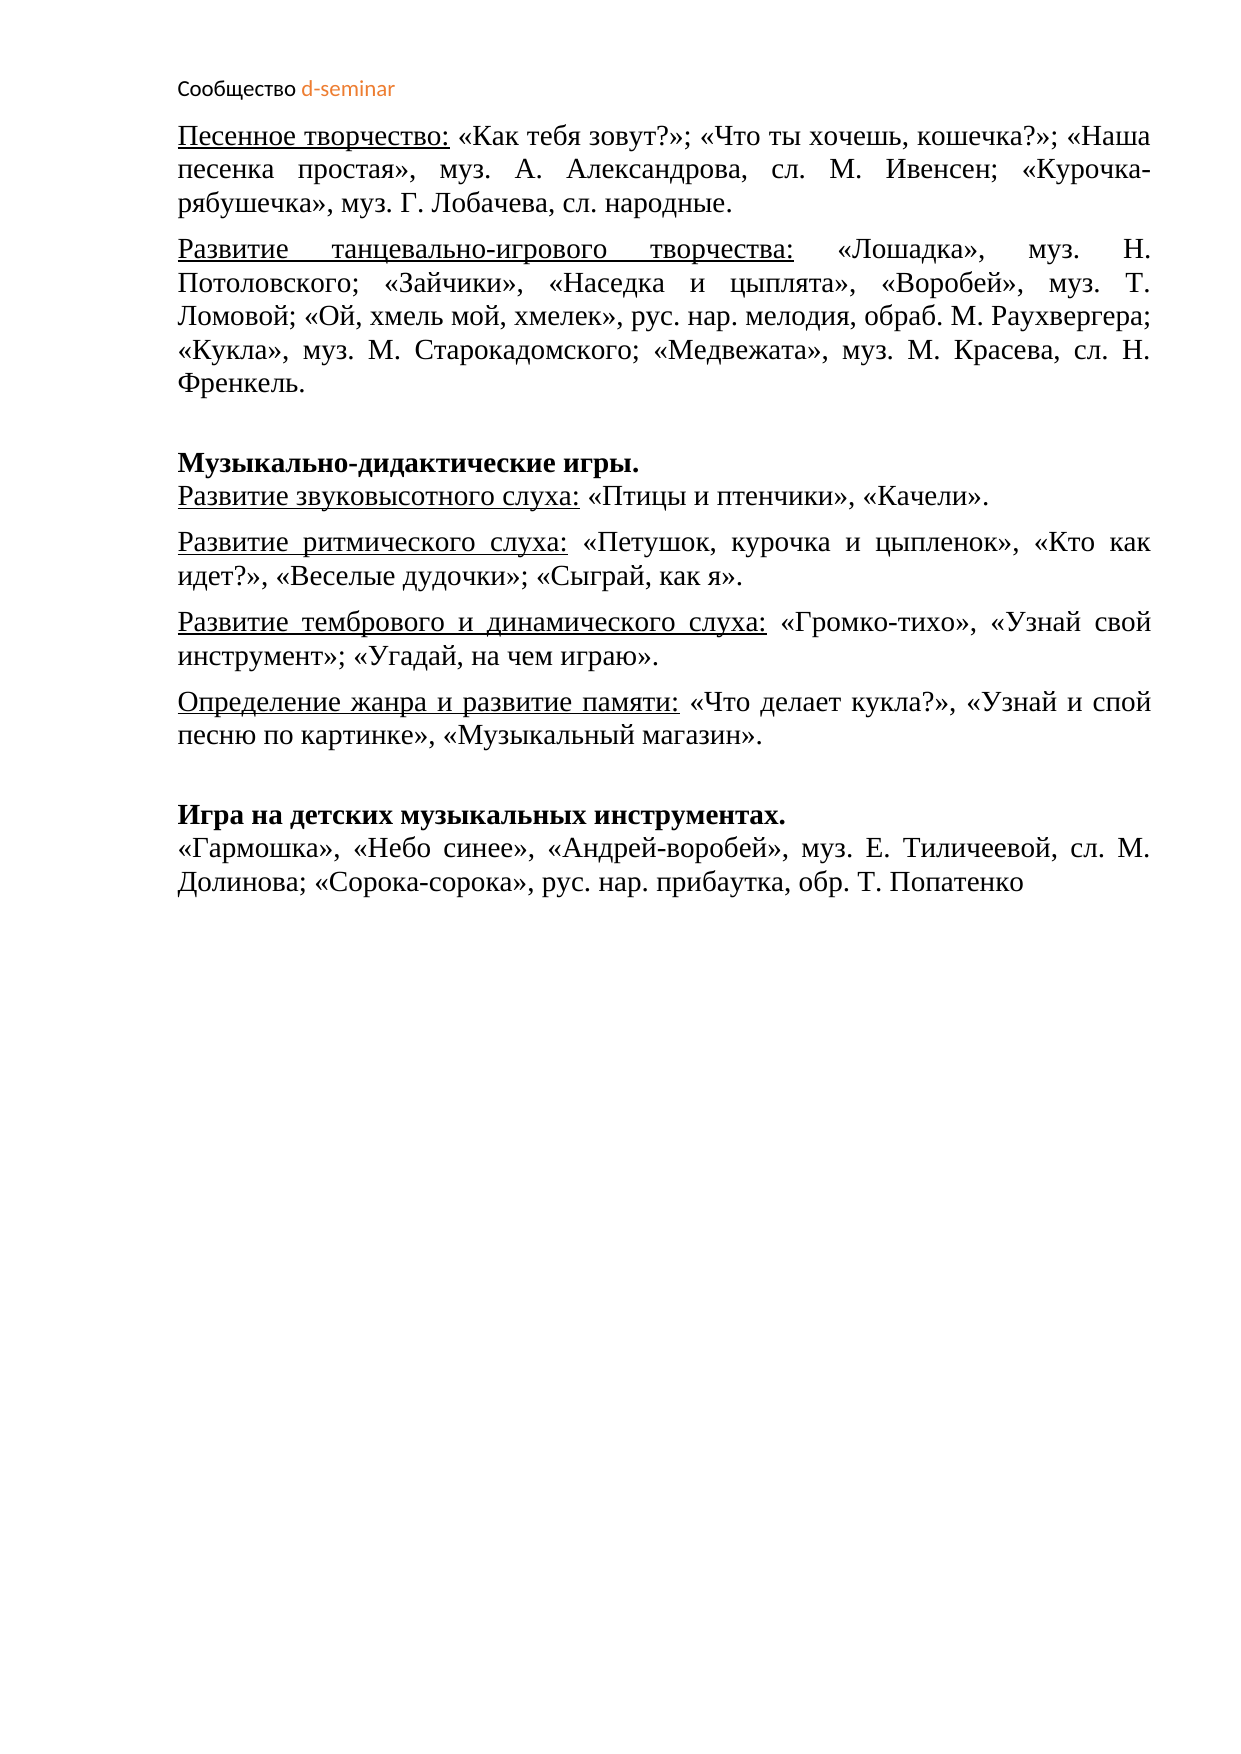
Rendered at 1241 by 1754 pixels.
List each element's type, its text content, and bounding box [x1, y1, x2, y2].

text Развитие ритмического слуха: «Петушок, курочка и цыпленок», «Кто как идет?», «Веселые дудочки»; «Сыграй, как я». [177, 524, 1152, 592]
text Песенное творчество: «Как тебя зовут?»; «Что ты хочешь, кошечка?»; «Наша песенка простая», муз. А. Александрова, сл. М. Ивенсен; «Курочка-рябушечка», муз. Г. Лобачева, сл. народные. [177, 118, 1152, 219]
text Игра на детских музыкальных инструментах. [177, 797, 1152, 830]
text Музыкально-дидактические игры. [177, 445, 1152, 478]
text «Гармошка», «Небо синее», «Андрей-воробей», муз. Е. Тиличеевой, сл. М. Долинова; «Сорока-сорока», рус. нар. прибаутка, обр. Т. Попатенко [177, 830, 1152, 897]
text Определение жанра и развитие памяти: «Что делает кукла?», «Узнай и спой песню по картинке», «Музыкальный магазин». [177, 684, 1152, 751]
text Развитие танцевально-игрового творчества: «Лошадка», муз. Н. Потоловского; «Зайчики», «Наседка и цыплята», «Воробей», муз. Т. Ломовой; «Ой, хмель мой, хмелек», рус. нар. мелодия, обраб. М. Раухвергера; «Кукла», муз. М. Старокадомского; «Медвежата», муз. М. Красева, сл. Н. Френкель. [177, 231, 1152, 399]
text Развитие тембрового и динамического слуха: «Громко-тихо», «Узнай свой инструмент»; «Угадай, на чем играю». [177, 604, 1152, 671]
text Развитие звуковысотного слуха: «Птицы и птенчики», «Качели». [177, 478, 1152, 512]
